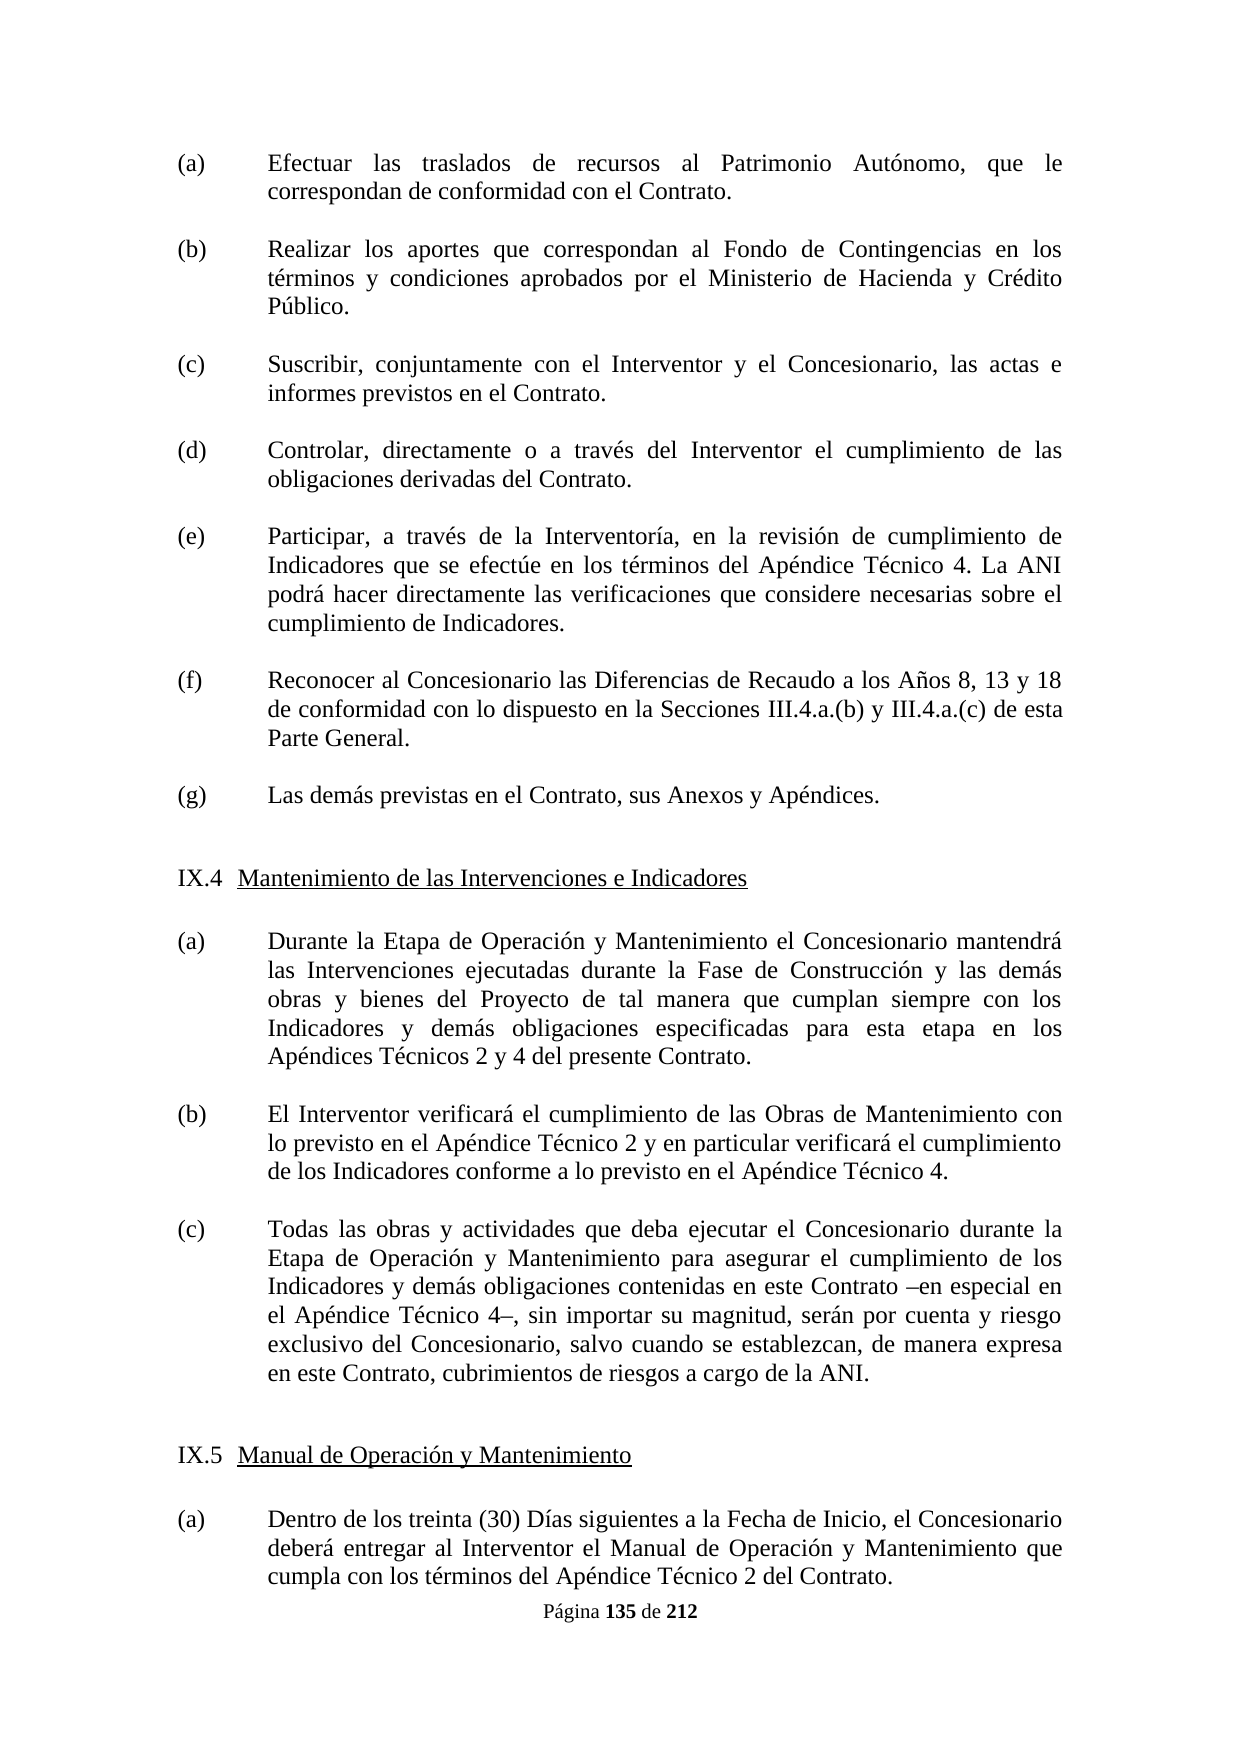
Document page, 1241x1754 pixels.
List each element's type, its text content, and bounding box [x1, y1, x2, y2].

text Realizar los aportes que correspondan al Fondo de Contingencias en los términos y condiciones aprobados por el Ministerio de Hacienda y Crédito Público. [177, 234, 1063, 320]
text Todas las obras y actividades que deba ejecutar el Concesionario durante la Etapa de Operación y Mantenimiento para asegurar el cumplimiento de los Indicadores y demás obligaciones contenidas en este Contrato –en especial en el Apéndice Técnico 4–, sin importar su magnitud, serán por cuenta y riesgo exclusivo del Concesionario, salvo cuando se establezcan, de manera expresa en este Contrato, cubrimientos de riesgos a cargo de la ANI. [177, 1214, 1063, 1386]
text Participar, a través de la Interventoría, en la revisión de cumplimiento de Indicadores que se efectúe en los términos del Apéndice Técnico 4. La ANI podrá hacer directamente las verificaciones que considere necesarias sobre el cumplimiento de Indicadores. [177, 521, 1063, 636]
text El Interventor verificará el cumplimiento de las Obras de Mantenimiento con lo previsto en el Apéndice Técnico 2 y en particular verificará el cumplimiento de los Indicadores conforme a lo previsto en el Apéndice Técnico 4. [177, 1099, 1063, 1185]
text Durante la Etapa de Operación y Mantenimiento el Concesionario mantendrá las Intervenciones ejecutadas durante la Fase de Construcción y las demás obras y bienes del Proyecto de tal manera que cumplan siempre con los Indicadores y demás obligaciones especificadas para esta etapa en los Apéndices Técnicos 2 y 4 del presente Contrato. [177, 926, 1063, 1070]
subtitle Mantenimiento de las Intervenciones e Indicadores [177, 863, 1063, 891]
text Efectuar las traslados de recursos al Patrimonio Autónomo, que le correspondan de conformidad con el Contrato. [177, 148, 1063, 205]
text Suscribir, conjuntamente con el Interventor y el Concesionario, las actas e informes previstos en el Contrato. [177, 349, 1063, 406]
text Controlar, directamente o a través del Interventor el cumplimiento de las obligaciones derivadas del Contrato. [177, 435, 1063, 493]
text Dentro de los treinta (30) Días siguientes a la Fecha de Inicio, el Concesionario deberá entregar al Interventor el Manual de Operación y Mantenimiento que cumpla con los términos del Apéndice Técnico 2 del Contrato. [177, 1504, 1063, 1590]
text Reconocer al Concesionario las Diferencias de Recaudo a los Años 8, 13 y 18 de conformidad con lo dispuesto en la Secciones 3.4(b) y 3.4(c) de esta Parte General. [177, 665, 1063, 751]
subtitle Manual de Operación y Mantenimiento [177, 1440, 1063, 1469]
text Las demás previstas en el Contrato, sus Anexos y Apéndices. [177, 780, 1063, 809]
